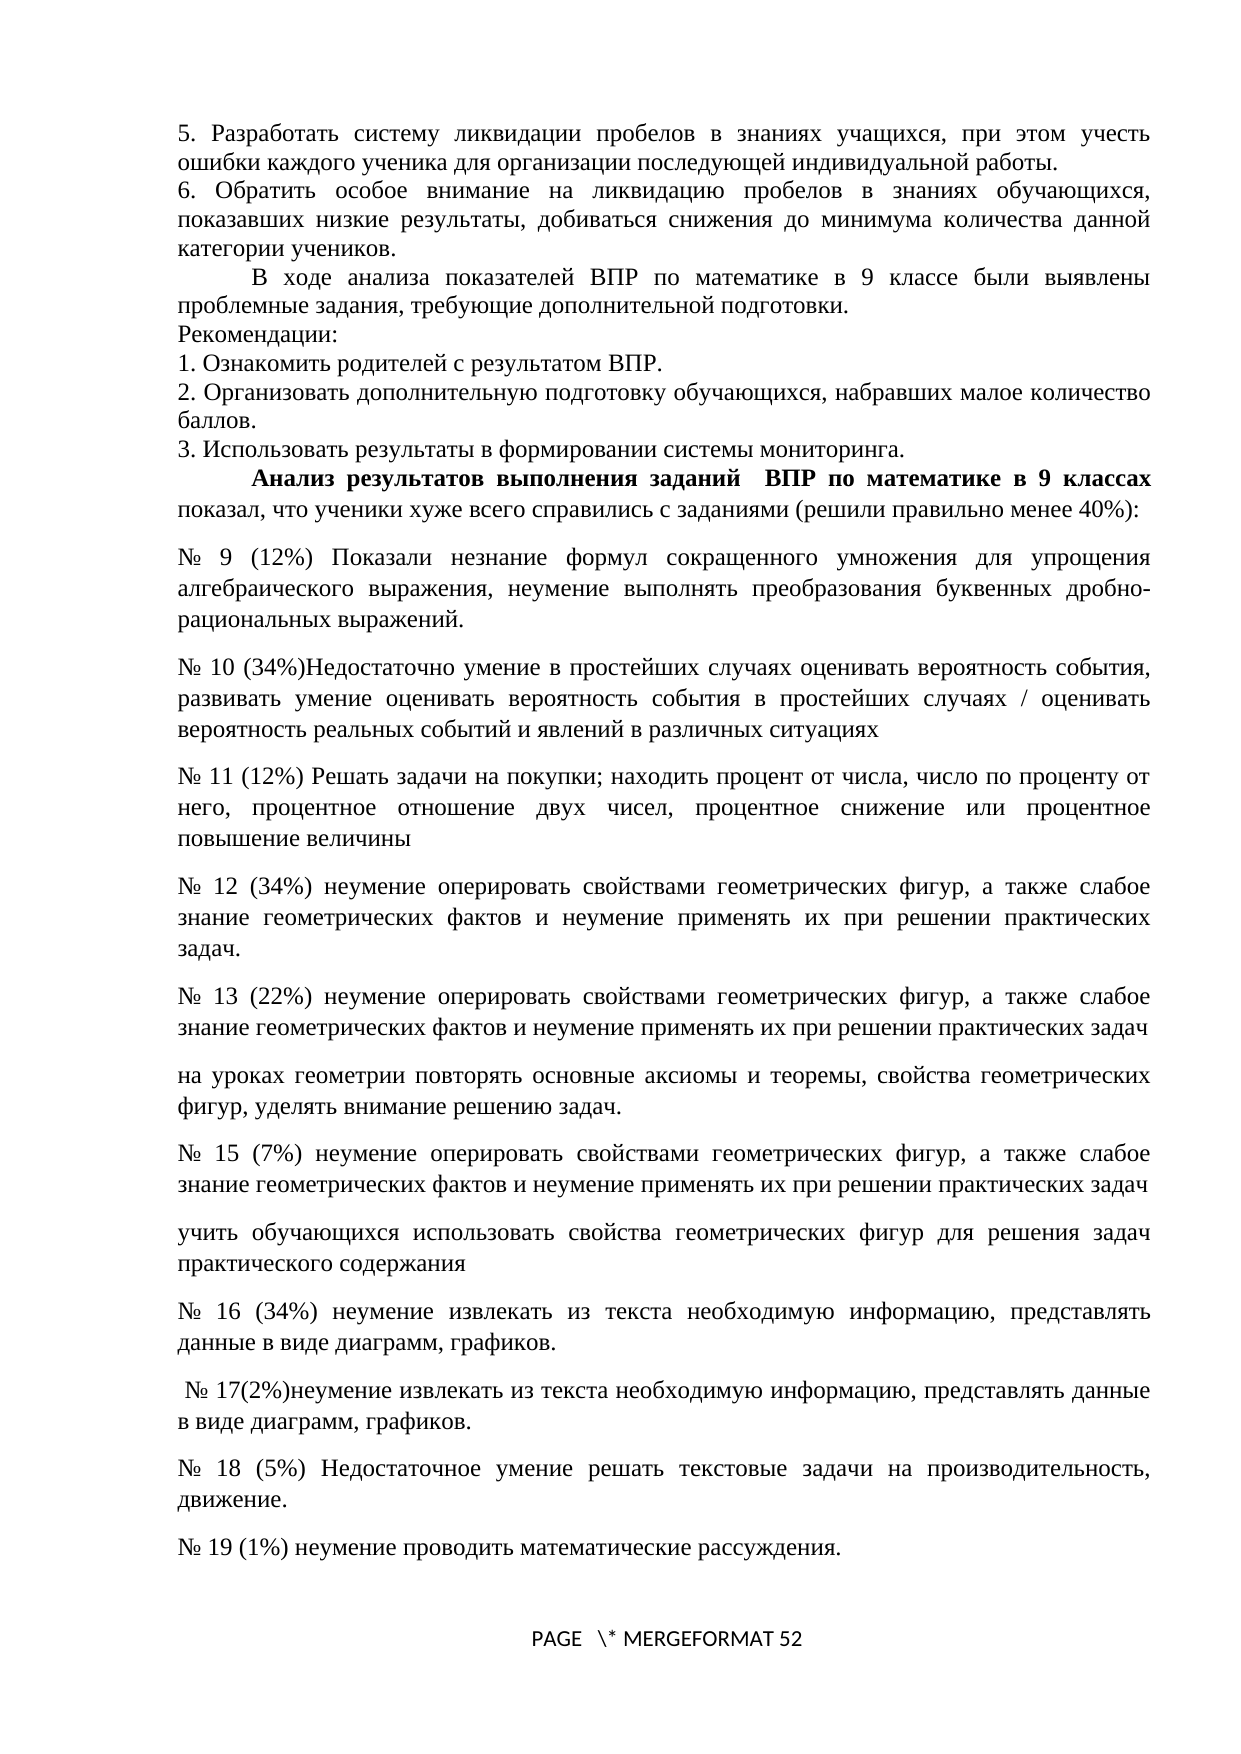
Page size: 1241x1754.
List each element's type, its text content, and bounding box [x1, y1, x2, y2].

text № 12 (34%) неумение оперировать свойствами геометрических фигур, а также слабое знание геометрических фактов и неумение применять их при решении практических задач. [177, 871, 1152, 962]
text Рекомендации: [177, 319, 1152, 348]
text В ходе анализа показателей ВПР по математике в 9 классе были выявлены проблемные задания, требующие дополнительной подготовки. [177, 262, 1152, 319]
text 6. Обратить особое внимание на ликвидацию пробелов в знаниях обучающихся, показавших низкие результаты, добиваться снижения до минимума количества данной категории учеников. [177, 176, 1152, 262]
text № 19 (1%) неумение проводить математические рассуждения. [177, 1532, 1152, 1561]
text № 10 (34%)Недостаточно умение в простейших случаях оценивать вероятность события, развивать умение оценивать вероятность события в простейших случаях / оценивать вероятность реальных событий и явлений в различных ситуациях [177, 652, 1152, 742]
text № 15 (7%) неумение оперировать свойствами геометрических фигур, а также слабое знание геометрических фактов и неумение применять их при решении практических задач [177, 1138, 1152, 1198]
text 3. Использовать результаты в формировании системы мониторинга. [177, 434, 1152, 463]
text № 13 (22%) неумение оперировать свойствами геометрических фигур, а также слабое знание геометрических фактов и неумение применять их при решении практических задач [177, 981, 1152, 1041]
text Анализ результатов выполнения заданий ВПР по математике в 9 классах показал, что ученики хуже всего справились с заданиями (решили правильно менее 40%): [177, 463, 1152, 523]
text на уроках геометрии повторять основные аксиомы и теоремы, свойства геометрических фигур, уделять внимание решению задач. [177, 1060, 1152, 1119]
text 1. Ознакомить родителей с результатом ВПР. [177, 348, 1152, 377]
text № 16 (34%) неумение извлекать из текста необходимую информацию, представлять данные в виде диаграмм, графиков. [177, 1296, 1152, 1356]
text учить обучающихся использовать свойства геометрических фигур для решения задач практического содержания [177, 1217, 1152, 1277]
text № 18 (5%) Недостаточное умение решать текстовые задачи на производительность, движение. [177, 1453, 1152, 1513]
text № 11 (12%) Решать задачи на покупки; находить процент от числа, число по проценту от него, процентное отношение двух чисел, процентное снижение или процентное повышение величины [177, 761, 1152, 852]
text 2. Организовать дополнительную подготовку обучающихся, набравших малое количество баллов. [177, 377, 1152, 434]
text № 17(2%)неумение извлекать из текста необходимую информацию, представлять данные в виде диаграмм, графиков. [177, 1375, 1152, 1434]
text 5. Разработать систему ликвидации пробелов в знаниях учащихся, при этом учесть ошибки каждого ученика для организации последующей индивидуальной работы. [177, 118, 1152, 176]
text № 9 (12%) Показали незнание формул сокращенного умножения для упрощения алгебраического выражения, неумение выполнять преобразования буквенных дробно-рациональных выражений. [177, 542, 1152, 633]
